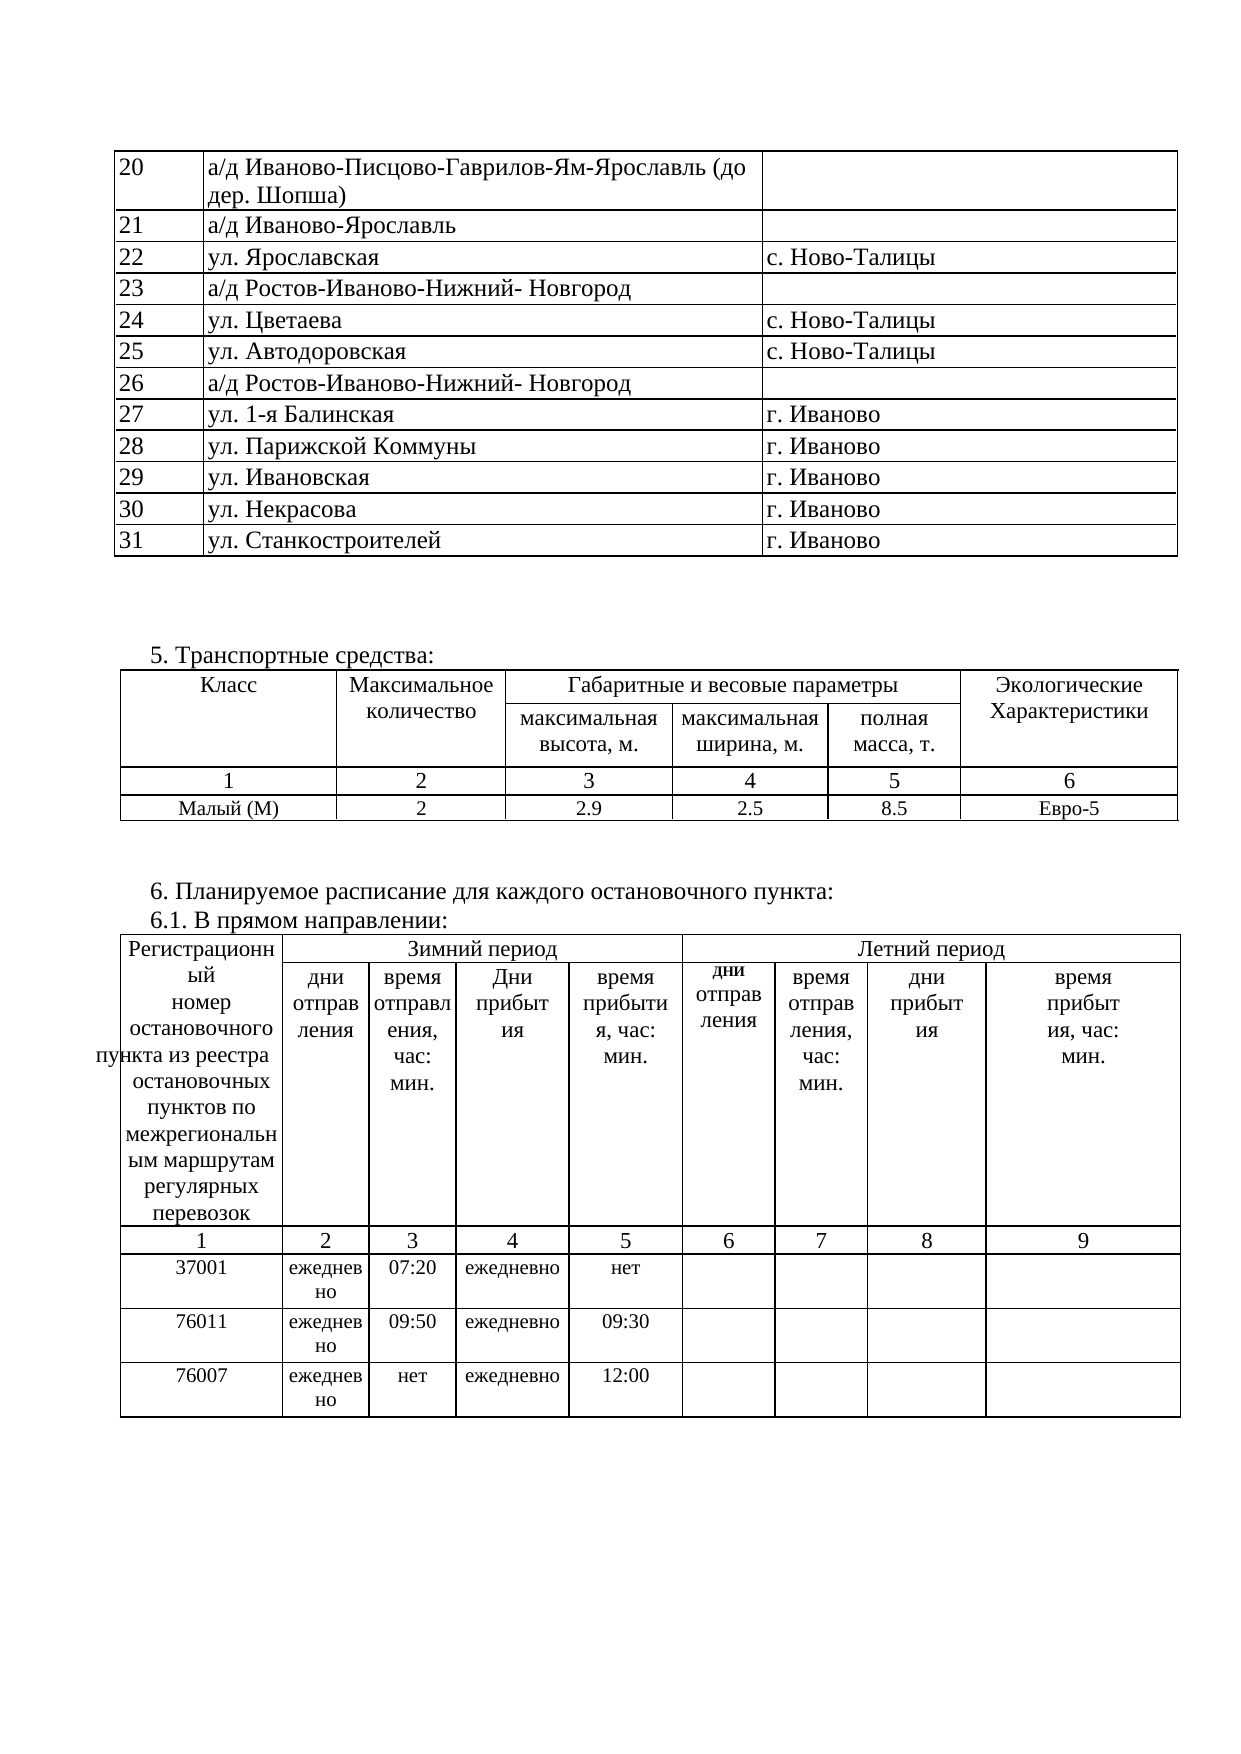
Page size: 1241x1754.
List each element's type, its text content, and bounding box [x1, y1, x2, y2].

table_cell 09:50 [370, 1309, 455, 1362]
table_cell ул. Автодоровская [204, 337, 762, 366]
table_cell полная масса, т. [829, 704, 960, 766]
table_cell [763, 209, 1177, 241]
table_cell 5 [829, 768, 960, 794]
table_cell 2 [283, 1227, 368, 1253]
table_cell 09:30 [570, 1309, 682, 1362]
text 5. Транспортные средства: [150, 641, 1090, 669]
table_cell [776, 1309, 867, 1362]
table_cell г. Иваново [763, 524, 1177, 555]
table_cell 3 [506, 768, 672, 794]
table_header Регистрационный номер остановочного пункта из реестра остановочных пунктов по межрегиональным маршрутам регулярных перевозок [121, 935, 282, 1225]
table_cell ул. Станкостроителей [204, 525, 762, 555]
table_cell [987, 1255, 1180, 1307]
table_cell 4 [673, 768, 827, 794]
table_cell [763, 272, 1177, 303]
table_cell Евро-5 [961, 796, 1177, 819]
table_cell 24 [115, 305, 203, 335]
table_cell [683, 1309, 774, 1362]
table_cell ул. Ивановская [204, 462, 762, 492]
table_cell г. Иваново [763, 461, 1177, 492]
table_cell ДНИ отправ ления [683, 963, 774, 1225]
table_header Экологические Характеристики [961, 671, 1177, 766]
table_cell ул. Цветаева [204, 305, 762, 335]
table_cell г. Иваново [763, 429, 1177, 461]
table_cell [683, 1363, 774, 1416]
table_cell 2.5 [673, 796, 827, 819]
table_header Максимальное количество [337, 671, 505, 766]
table_cell ул. 1-я Балинская [204, 400, 762, 429]
table_cell ул. Парижской Коммуны [204, 431, 762, 461]
table_cell с. Ново-Талицы [763, 304, 1177, 335]
table_cell максимальная ширина, м. [673, 704, 827, 766]
table_cell нет [370, 1363, 455, 1416]
table_cell 6 [683, 1227, 774, 1253]
table_cell [776, 1255, 867, 1307]
table_cell Малый (М) [121, 796, 336, 819]
table_header Летний период [683, 935, 1180, 962]
table_cell [868, 1309, 985, 1362]
table_cell 8.5 [829, 796, 960, 819]
table_cell 27 [115, 399, 203, 429]
table_cell 25 [115, 336, 203, 366]
table_cell максимальная высота, м. [506, 704, 672, 766]
table_cell 8 [868, 1227, 985, 1253]
table_cell 9 [987, 1227, 1180, 1253]
table_header Класс [121, 671, 336, 766]
table_cell с. Ново-Талицы [763, 335, 1177, 366]
table_cell время отправ ления, час: мин. [776, 963, 867, 1225]
table_header Зимний период [283, 935, 682, 962]
table_cell г. Иваново [763, 492, 1177, 524]
table_cell ул. Некрасова [204, 494, 762, 524]
table_cell 76007 [121, 1363, 282, 1416]
table_cell [868, 1255, 985, 1307]
table_cell ежедневно [457, 1363, 568, 1416]
table_cell ежедневно [283, 1363, 368, 1416]
table_cell [763, 366, 1177, 398]
table_cell [763, 152, 1177, 209]
table_cell 12:00 [570, 1363, 682, 1416]
table_cell ежедневно [457, 1255, 568, 1307]
table_cell г. Иваново [763, 398, 1177, 429]
table_cell 20 [115, 152, 203, 209]
table_cell а/д Иваново-Ярославль [204, 211, 762, 241]
table_cell 6 [961, 768, 1177, 794]
table_cell [776, 1363, 867, 1416]
table_cell 37001 [121, 1255, 282, 1307]
table_cell дни отправ ления [283, 963, 368, 1225]
table_cell время отправл ения, час: мин. [370, 963, 455, 1225]
table_cell время прибыт ия, час: мин. [987, 963, 1180, 1225]
table_cell 22 [115, 242, 203, 272]
text 6.1. В прямом направлении: [150, 905, 1090, 934]
table_cell нет [570, 1255, 682, 1307]
table_cell 1 [121, 768, 336, 794]
table_cell 26 [115, 368, 203, 398]
table_cell [868, 1363, 985, 1416]
table_cell ежедневно [283, 1255, 368, 1307]
table_cell 5 [570, 1227, 682, 1253]
table_cell 29 [115, 462, 203, 492]
table_cell 07:20 [370, 1255, 455, 1307]
table_cell 23 [115, 273, 203, 303]
table_cell 4 [457, 1227, 568, 1253]
table_cell 7 [776, 1227, 867, 1253]
table_cell 1 [121, 1227, 282, 1253]
table_cell 2 [337, 796, 505, 819]
table_cell дни прибыт ия [868, 963, 985, 1225]
table_cell 31 [115, 525, 203, 555]
table_cell а/д Ростов-Иваново-Нижний- Новгород [204, 274, 762, 303]
table_cell 2 [337, 768, 505, 794]
table_cell 21 [115, 210, 203, 241]
table_cell [987, 1363, 1180, 1416]
table_cell 76011 [121, 1309, 282, 1362]
table_cell 28 [115, 430, 203, 461]
table_cell ул. Ярославская [204, 242, 762, 272]
table_header Габаритные и весовые параметры [506, 671, 960, 703]
table_cell Дни прибыт ия [457, 963, 568, 1225]
table_cell 2.9 [506, 796, 672, 819]
table_cell [987, 1309, 1180, 1362]
table_cell [683, 1255, 774, 1307]
table_cell 3 [370, 1227, 455, 1253]
table_cell ежедневно [457, 1309, 568, 1362]
text 6. Планируемое расписание для каждого остановочного пункта: [150, 876, 1090, 905]
table_cell 30 [115, 493, 203, 524]
table_cell ежедневно [283, 1309, 368, 1362]
table_cell а/д Иваново-Писцово-Гаврилов-Ям-Ярославль (до дер. Шопша) [204, 152, 762, 209]
table_cell время прибыти я, час: мин. [570, 963, 682, 1225]
table_cell а/д Ростов-Иваново-Нижний- Новгород [204, 368, 762, 398]
table_cell с. Ново-Талицы [763, 241, 1177, 272]
